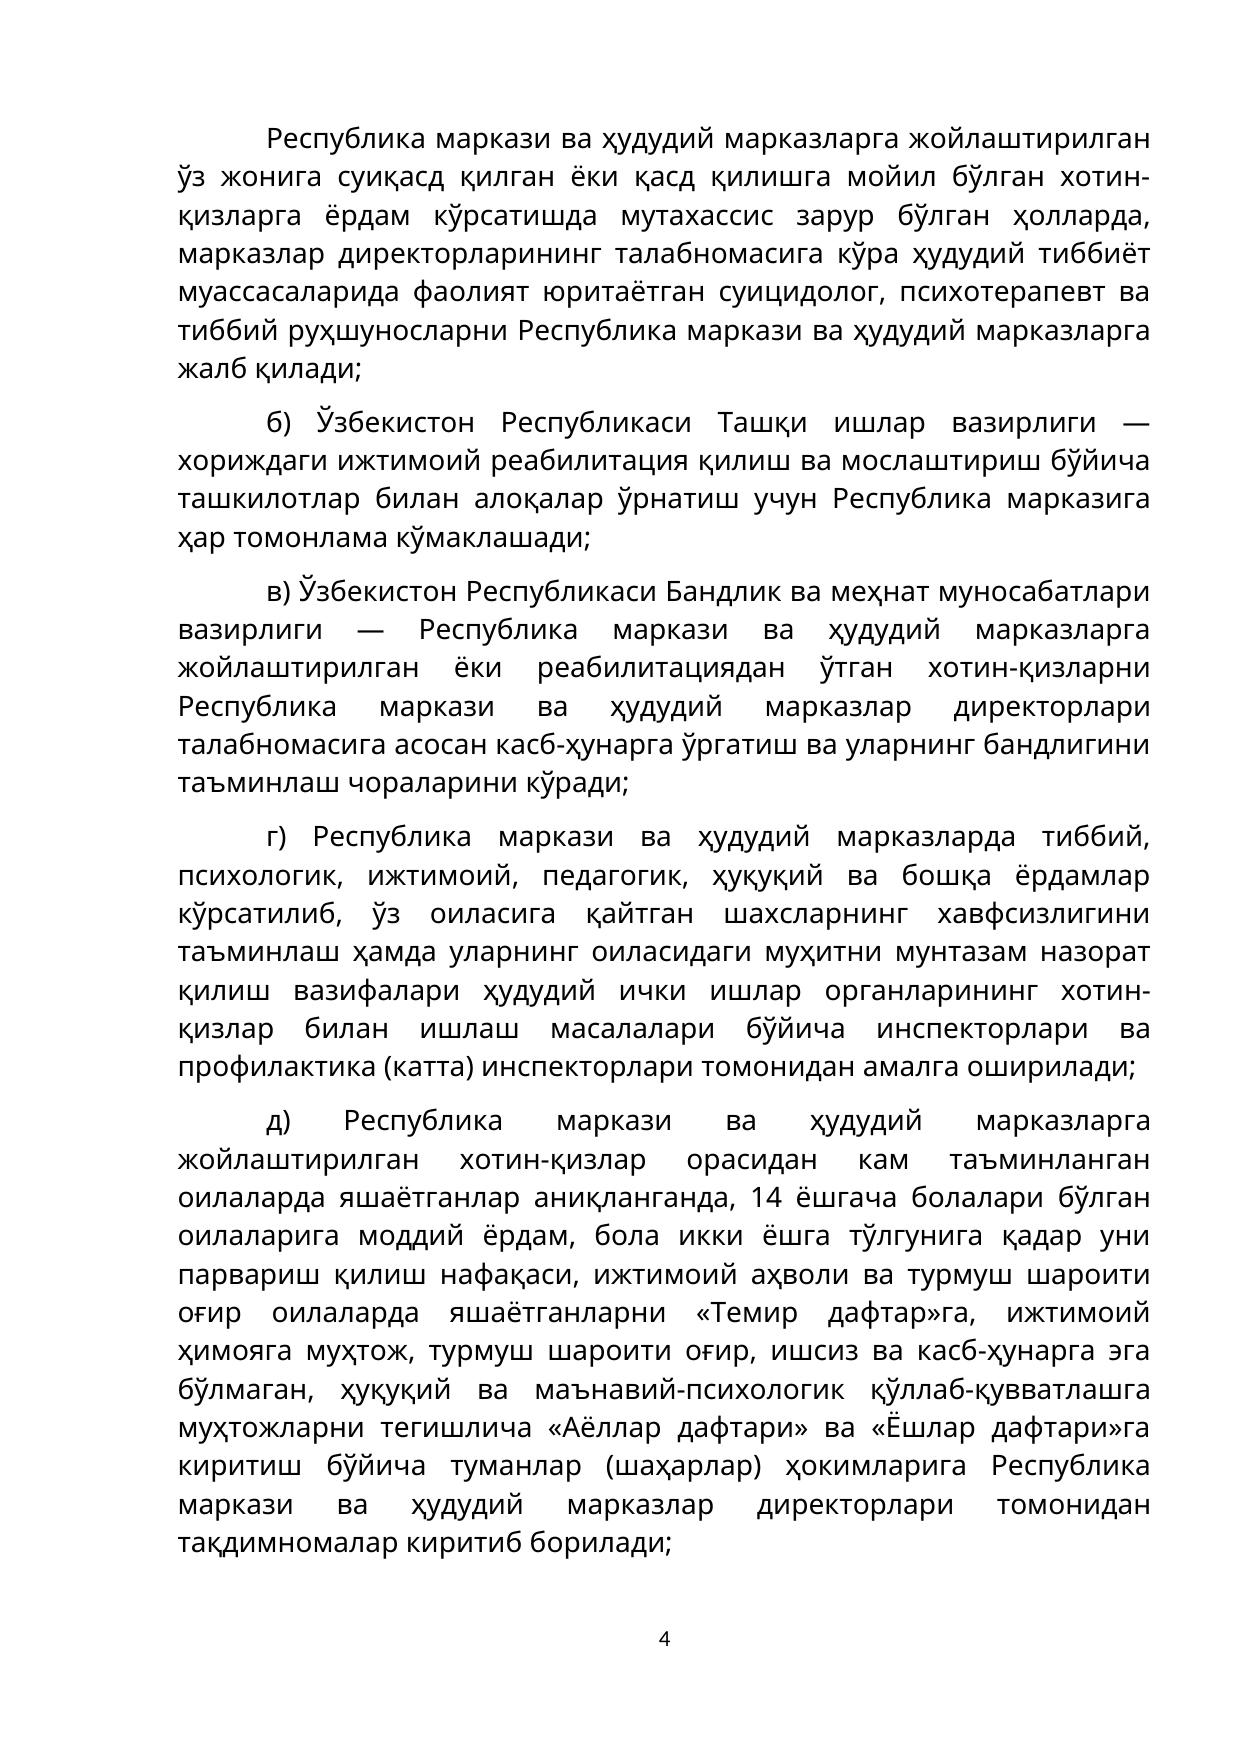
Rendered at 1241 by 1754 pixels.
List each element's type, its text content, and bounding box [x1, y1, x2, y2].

text б) Ўзбекистон Республикаси Ташқи ишлар вазирлиги — хориждаги ижтимоий реабилитация қилиш ва мослаштириш бўйича ташкилотлар билан алоқалар ўрнатиш учун Республика марказига ҳар томонлама кўмаклашади; [177, 402, 1152, 555]
text д) Республика маркази ва ҳудудий марказларга жойлаштирилган хотин-қизлар орасидан кам таъминланган оилаларда яшаётганлар аниқланганда, 14 ёшгача болалари бўлган оилаларига моддий ёрдам, бола икки ёшга тўлгунига қадар уни парвариш қилиш нафақаси, ижтимоий аҳволи ва турмуш шароити оғир оилаларда яшаётганларни «Темир дафтар»га, ижтимоий ҳимояга муҳтож, турмуш шароити оғир, ишсиз ва касб-ҳунарга эга бўлмаган, ҳуқуқий ва маънавий-психологик қўллаб-қувватлашга муҳтожларни тегишлича «Аёллар дафтари» ва «Ёшлар дафтари»га киритиш бўйича туманлар (шаҳарлар) ҳокимларига Республика маркази ва ҳудудий марказлар директорлари томонидан тақдимномалар киритиб борилади; [177, 1101, 1152, 1561]
text Республика маркази ва ҳудудий марказларга жойлаштирилган ўз жонига суиқасд қилган ёки қасд қилишга мойил бўлган хотин-қизларга ёрдам кўрсатишда мутахассис зарур бўлган ҳолларда, марказлар директорларининг талабномасига кўра ҳудудий тиббиёт муассасаларида фаолият юритаётган суицидолог, психотерапевт ва тиббий руҳшуносларни Республика маркази ва ҳудудий марказларга жалб қилади; [177, 118, 1152, 386]
text в) Ўзбекистон Республикаси Бандлик ва меҳнат муносабатлари вазирлиги — Республика маркази ва ҳудудий марказларга жойлаштирилган ёки реабилитациядан ўтган хотин-қизларни Республика маркази ва ҳудудий марказлар директорлари талабномасига асосан касб-ҳунарга ўргатиш ва уларнинг бандлигини таъминлаш чораларини кўради; [177, 571, 1152, 801]
text г) Республика маркази ва ҳудудий марказларда тиббий, психологик, ижтимоий, педагогик, ҳуқуқий ва бошқа ёрдамлар кўрсатилиб, ўз оиласига қайтган шахсларнинг хавфсизлигини таъминлаш ҳамда уларнинг оиласидаги муҳитни мунтазам назорат қилиш вазифалари ҳудудий ички ишлар органларининг хотин-қизлар билан ишлаш масалалари бўйича инспекторлари ва профилактика (катта) инспекторлари томонидан амалга оширилади; [177, 817, 1152, 1085]
